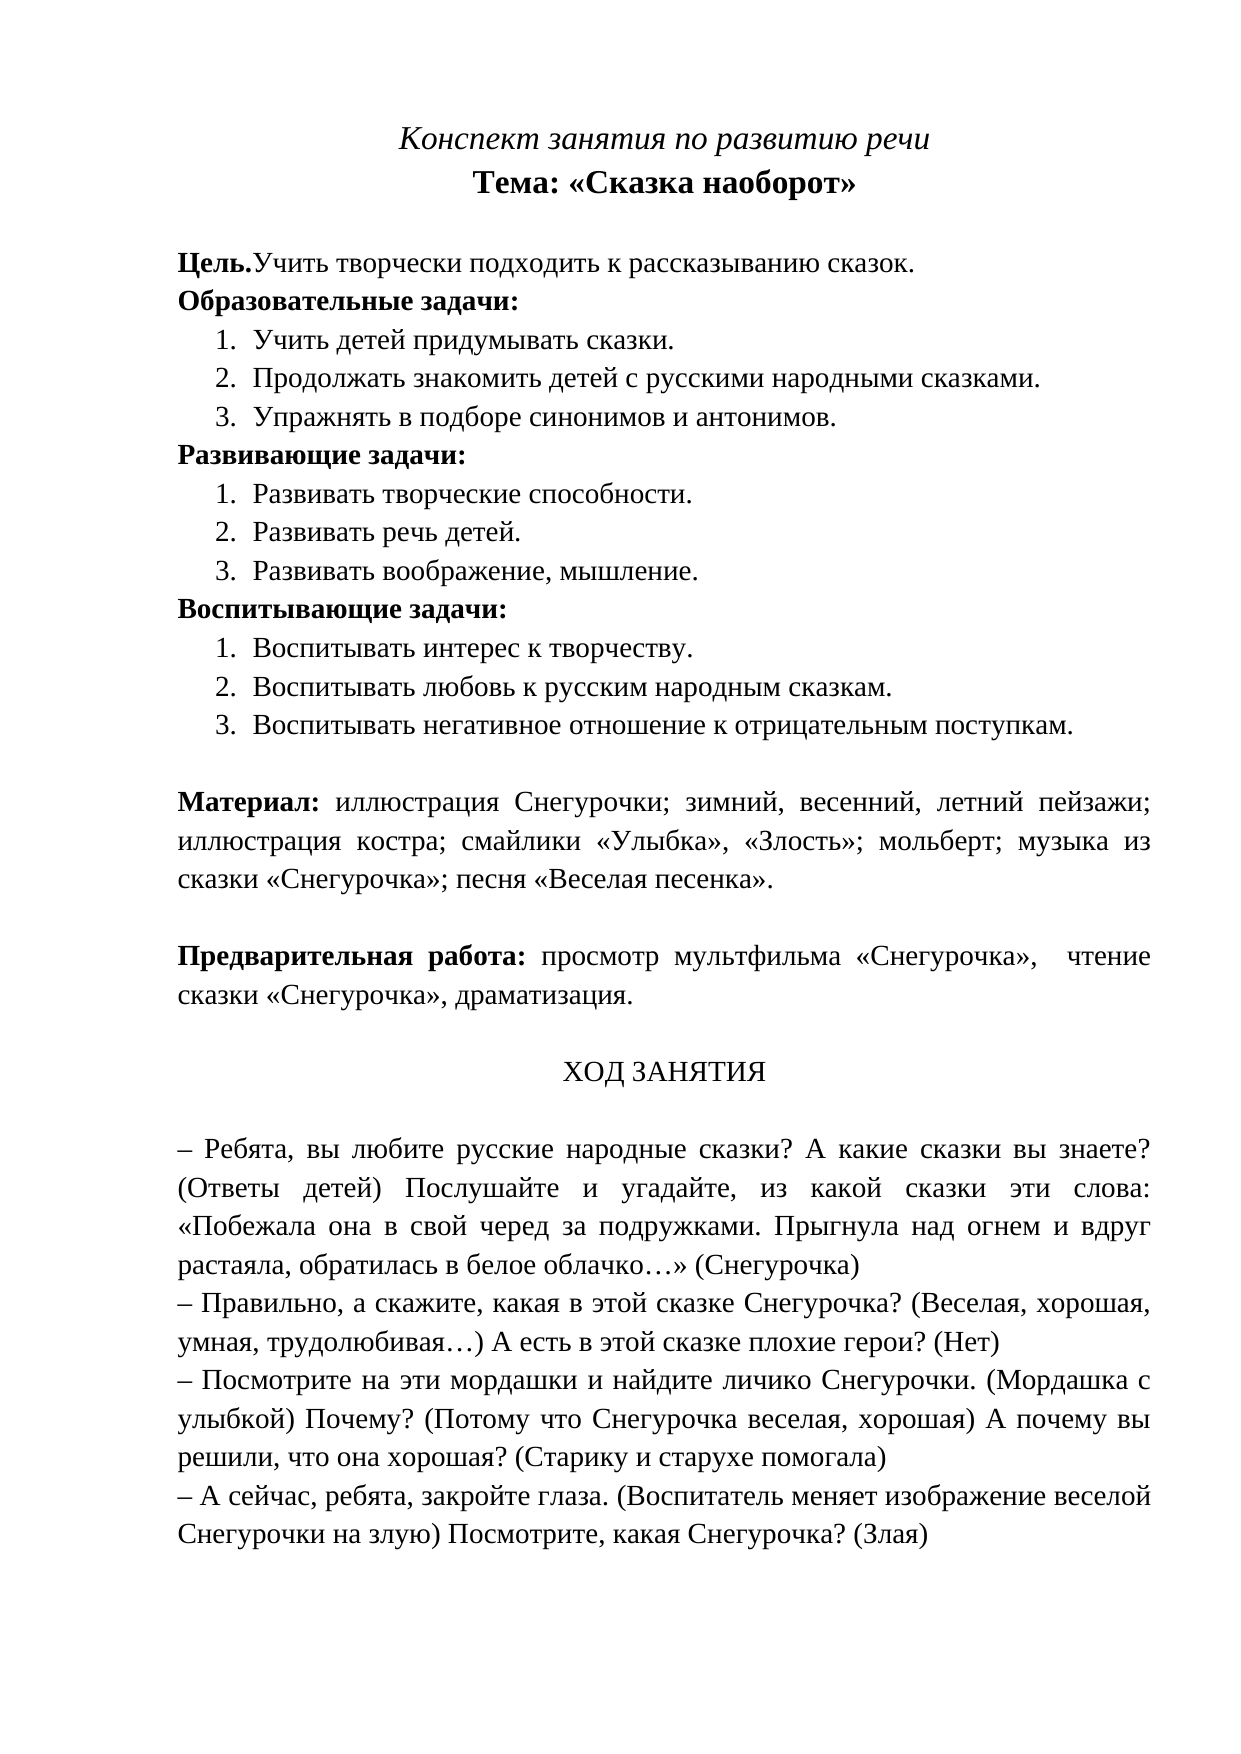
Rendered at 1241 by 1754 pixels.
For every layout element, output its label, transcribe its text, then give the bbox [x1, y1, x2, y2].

list Упражнять в подборе синонимов и антонимов. [215, 399, 1152, 432]
text ХОД ЗАНЯТИЯ [177, 1054, 1152, 1088]
text Развивающие задачи: [177, 437, 1152, 471]
text Конспект занятия по развитию речи [177, 118, 1152, 156]
list Продолжать знакомить детей с русскими народными сказками. [215, 360, 1152, 394]
list Воспитывать интерес к творчеству. [215, 630, 1152, 664]
text Предварительная работа: просмотр мультфильма «Снегурочка», чтение сказки «Снегурочка», драматизация. [177, 938, 1152, 1011]
text – Посмотрите на эти мордашки и найдите личико Снегурочки. (Мордашка с улыбкой) Почему? (Потому что Снегурочка веселая, хорошая) А почему вы решили, что она хорошая? (Старику и старухе помогала) [177, 1362, 1152, 1473]
list Воспитывать любовь к русским народным сказкам. [215, 669, 1152, 702]
text – Правильно, а скажите, какая в этой сказке Снегурочка? (Веселая, хорошая, умная, трудолюбивая…) А есть в этой сказке плохие герои? (Нет) [177, 1285, 1152, 1357]
text Тема: «Сказка наоборот» [177, 162, 1152, 201]
list Развивать воображение, мышление. [215, 553, 1152, 587]
list Учить детей придумывать сказки. [215, 322, 1152, 355]
text Цель.Учить творчески подходить к рассказыванию сказок. [177, 245, 1152, 278]
list Воспитывать негативное отношение к отрицательным поступкам. [215, 707, 1152, 741]
text Материал: иллюстрация Снегурочки; зимний, весенний, летний пейзажи; иллюстрация костра; смайлики «Улыбка», «Злость»; мольберт; музыка из сказки «Снегурочка»; песня «Веселая песенка». [177, 784, 1152, 895]
text Воспитывающие задачи: [177, 592, 1152, 625]
text – А сейчас, ребята, закройте глаза. (Воспитатель меняет изображение веселой Снегурочки на злую) Посмотрите, какая Снегурочка? (Злая) [177, 1478, 1152, 1550]
text Образовательные задачи: [177, 283, 1152, 317]
list Развивать творческие способности. [215, 476, 1152, 509]
text – Ребята, вы любите русские народные сказки? А какие сказки вы знаете? (Ответы детей) Послушайте и угадайте, из какой сказки эти слова: «Побежала она в свой черед за подружками. Прыгнула над огнем и вдруг растаяла, обратилась в белое облачко…» (Снегурочка) [177, 1131, 1152, 1280]
list Развивать речь детей. [215, 514, 1152, 548]
